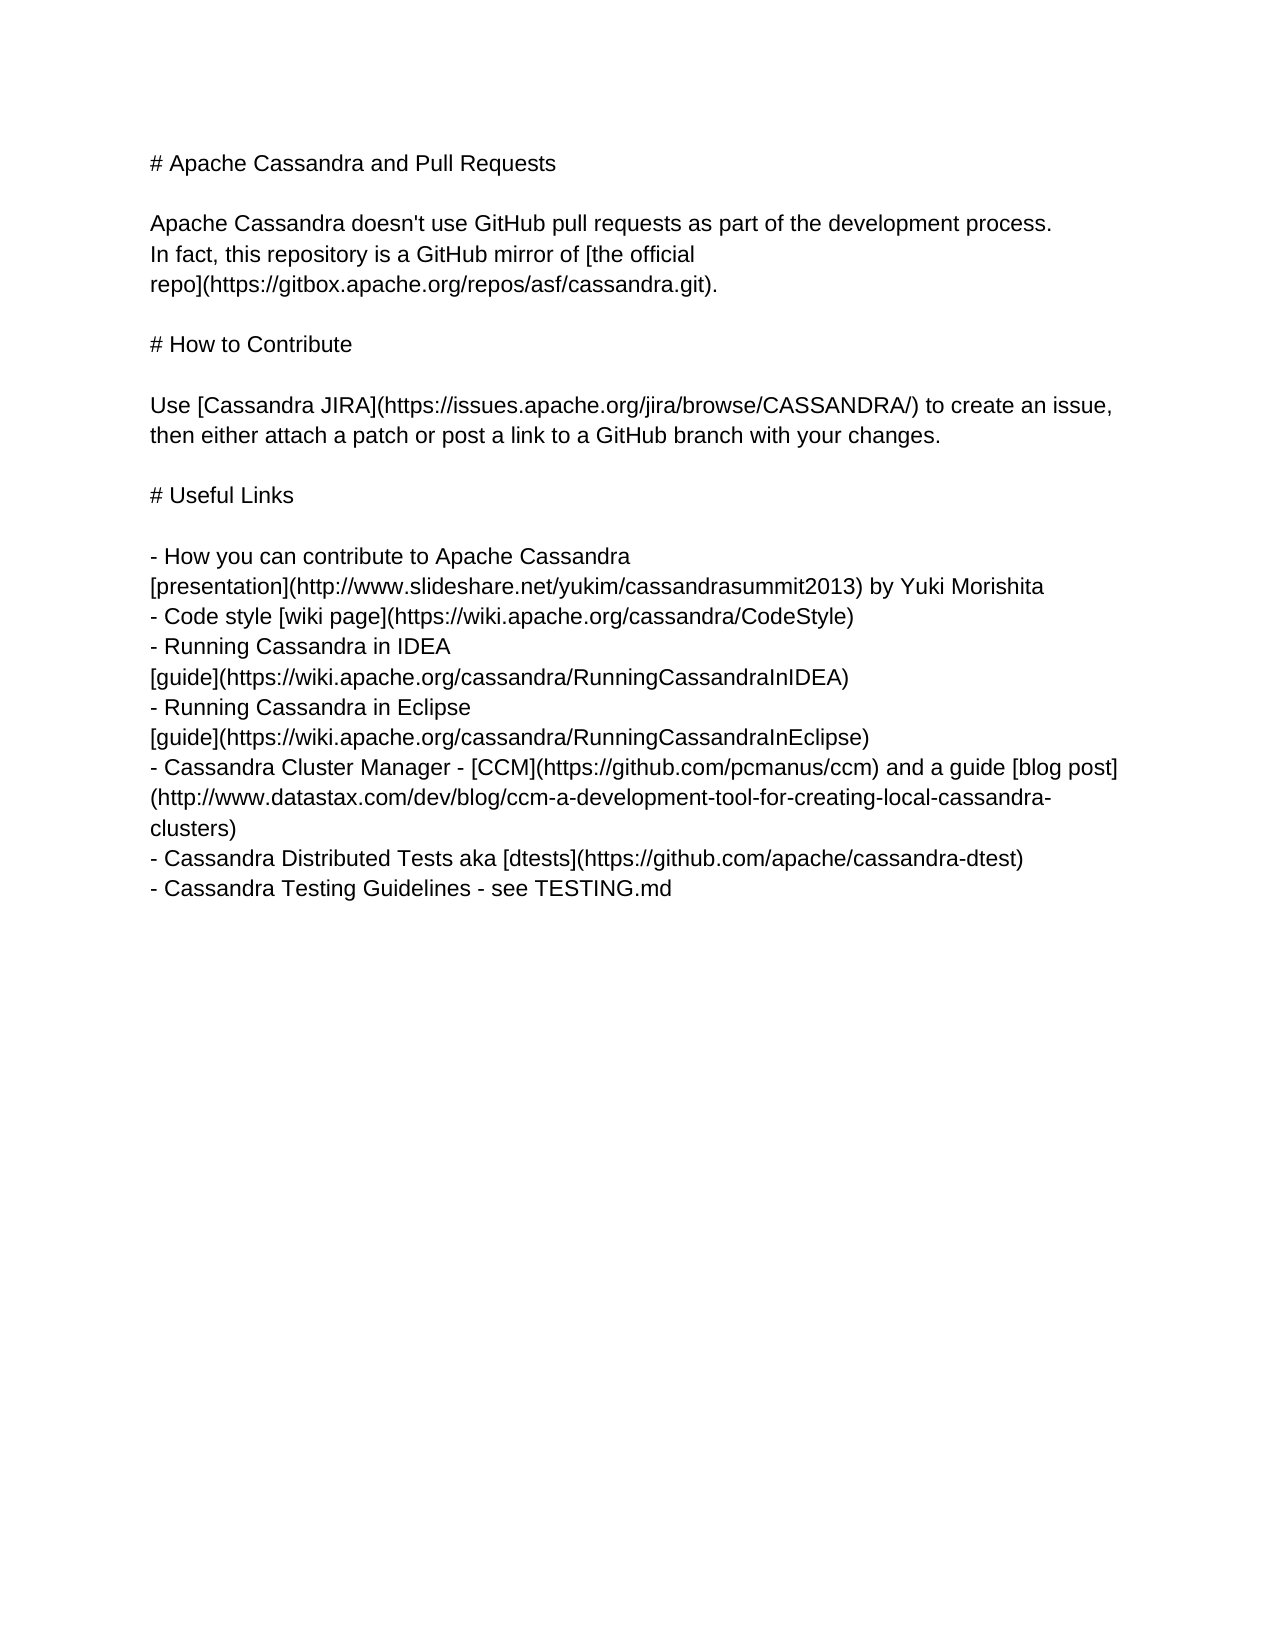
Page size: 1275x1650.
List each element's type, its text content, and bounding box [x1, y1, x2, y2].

text - How you can contribute to Apache Cassandra [presentation](http://www.slideshare.net/yukim/cassandrasummit2013) by Yuki Morishita [150, 543, 1125, 599]
text - Cassandra Cluster Manager - [CCM](https://github.com/pcmanus/ccm) and a guide [blog post](http://www.datastax.com/dev/blog/ccm-a-development-tool-for-creating-local-cassandra-clusters) [150, 754, 1125, 841]
text # Useful Links [150, 482, 1125, 509]
text Use [Cassandra JIRA](https://issues.apache.org/jira/browse/CASSANDRA/) to create an issue, then either attach a patch or post a link to a GitHub branch with your changes. [150, 392, 1125, 448]
text - Cassandra Testing Guidelines - see TESTING.md [150, 875, 1125, 901]
text - Running Cassandra in Eclipse [guide](https://wiki.apache.org/cassandra/RunningCassandraInEclipse) [150, 694, 1125, 750]
text # Apache Cassandra and Pull Requests [150, 150, 1125, 176]
text In fact, this repository is a GitHub mirror of [the official repo](https://gitbox.apache.org/repos/asf/cassandra.git). [150, 241, 1125, 297]
text Apache Cassandra doesn't use GitHub pull requests as part of the development process. [150, 210, 1125, 237]
text - Cassandra Distributed Tests aka [dtests](https://github.com/apache/cassandra-dtest) [150, 845, 1125, 871]
text - Running Cassandra in IDEA [guide](https://wiki.apache.org/cassandra/RunningCassandraInIDEA) [150, 633, 1125, 690]
text # How to Contribute [150, 331, 1125, 358]
text - Code style [wiki page](https://wiki.apache.org/cassandra/CodeStyle) [150, 603, 1125, 629]
